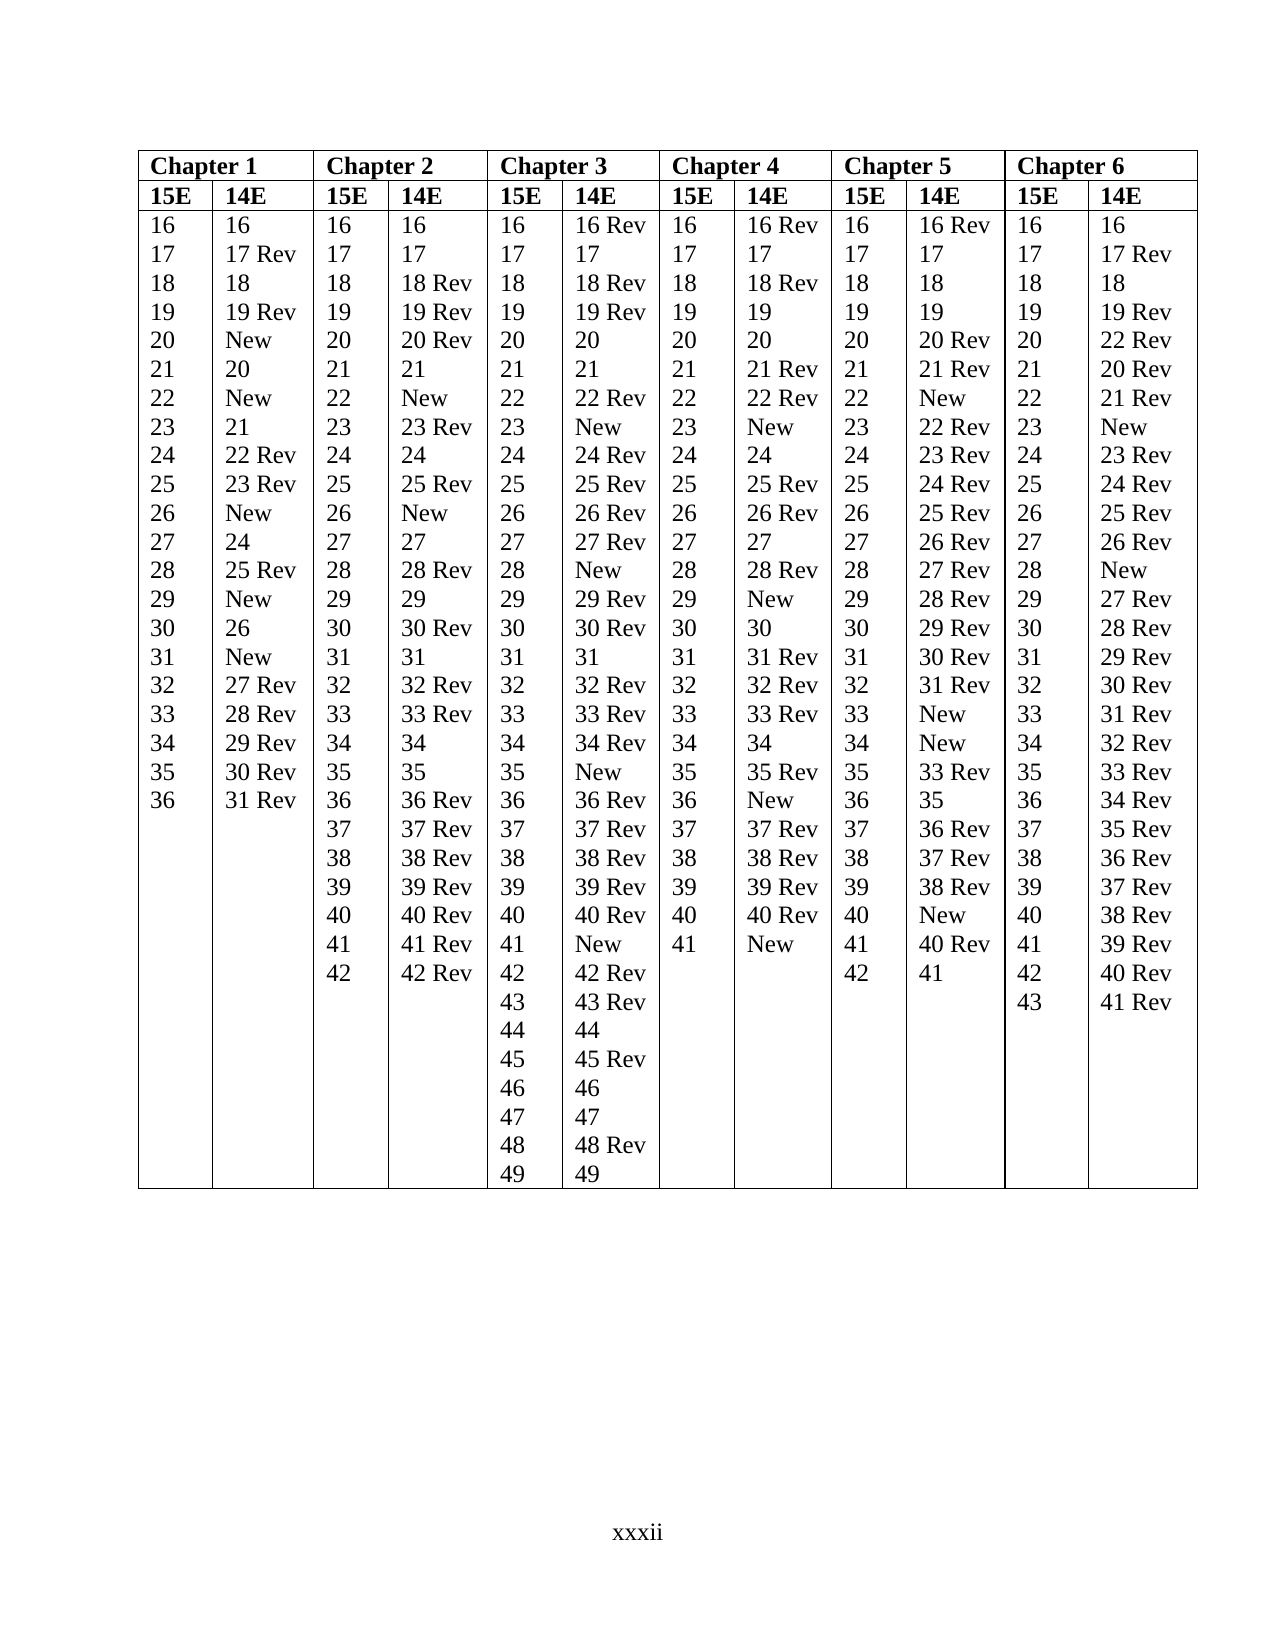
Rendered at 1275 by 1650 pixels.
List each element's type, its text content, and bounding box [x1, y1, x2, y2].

table_header Chapter 4 [660, 151, 831, 180]
table_cell 16 17 18 Rev 19 Rev 20 Rev 21 New 23 Rev 24 25 Rev New 27 28 Rev 29 30 Rev 31 32 Rev 33 Rev 34 35 36 Rev 37 Rev 38 Rev 39 Rev 40 Rev 41 Rev 42 Rev [389, 211, 487, 1188]
table_header Chapter 1 [139, 151, 313, 180]
table_header Chapter 2 [314, 151, 487, 180]
table_cell 15E [660, 181, 734, 209]
table_cell 16 Rev 17 18 Rev 19 Rev 20 21 22 Rev New 24 Rev 25 Rev 26 Rev 27 Rev New 29 Rev 30 Rev 31 32 Rev 33 Rev 34 Rev New 36 Rev 37 Rev 38 Rev 39 Rev 40 Rev New 42 Rev 43 Rev 44 45 Rev 46 47 48 Rev 49 [563, 211, 659, 1188]
table_cell 14E [907, 181, 1004, 209]
table_cell 16 17 Rev 18 19 Rev New 20 New 21 22 Rev 23 Rev New 24 25 Rev New 26 New 27 Rev 28 Rev 29 Rev 30 Rev 31 Rev [213, 211, 313, 1188]
table_cell 16 17 18 19 20 21 22 23 24 25 26 27 28 29 30 31 32 33 34 35 36 37 38 39 40 41 42 43 [1006, 211, 1088, 1188]
table_header Chapter 5 [832, 151, 1004, 180]
table_cell 16 Rev 17 18 19 20 Rev 21 Rev New 22 Rev 23 Rev 24 Rev 25 Rev 26 Rev 27 Rev 28 Rev 29 Rev 30 Rev 31 Rev New New 33 Rev 35 36 Rev 37 Rev 38 Rev New 40 Rev 41 [907, 211, 1004, 1188]
table_cell 16 17 18 19 20 21 22 23 24 25 26 27 28 29 30 31 32 33 34 35 36 37 38 39 40 41 [660, 211, 734, 1188]
table_cell 16 17 18 19 20 21 22 23 24 25 26 27 28 29 30 31 32 33 34 35 36 37 38 39 40 41 42 [832, 211, 906, 1188]
table_cell 14E [563, 181, 659, 209]
table_cell 15E [488, 181, 562, 209]
table_cell 16 17 18 19 20 21 22 23 24 25 26 27 28 29 30 31 32 33 34 35 36 [139, 211, 212, 1188]
table_cell 14E [213, 181, 313, 209]
table_cell 14E [1089, 181, 1197, 209]
table_cell 14E [735, 181, 831, 209]
table_cell 14E [389, 181, 487, 209]
table_cell 16 17 Rev 18 19 Rev 22 Rev 20 Rev 21 Rev New 23 Rev 24 Rev 25 Rev 26 Rev New 27 Rev 28 Rev 29 Rev 30 Rev 31 Rev 32 Rev 33 Rev 34 Rev 35 Rev 36 Rev 37 Rev 38 Rev 39 Rev 40 Rev 41 Rev [1089, 211, 1197, 1188]
table_header Chapter 6 [1006, 151, 1197, 180]
table_cell 15E [314, 181, 388, 209]
table_header Chapter 3 [488, 151, 659, 180]
table_cell 16 17 18 19 20 21 22 23 24 25 26 27 28 29 30 31 32 33 34 35 36 37 38 39 40 41 42 43 44 45 46 47 48 49 [488, 211, 562, 1188]
table_cell 15E [1006, 181, 1088, 209]
table_cell 15E [139, 181, 212, 209]
table_cell 16 Rev 17 18 Rev 19 20 21 Rev 22 Rev New 24 25 Rev 26 Rev 27 28 Rev New 30 31 Rev 32 Rev 33 Rev 34 35 Rev New 37 Rev 38 Rev 39 Rev 40 Rev New [735, 211, 831, 1188]
table_cell 15E [832, 181, 906, 209]
table_cell 16 17 18 19 20 21 22 23 24 25 26 27 28 29 30 31 32 33 34 35 36 37 38 39 40 41 42 [314, 211, 388, 1188]
